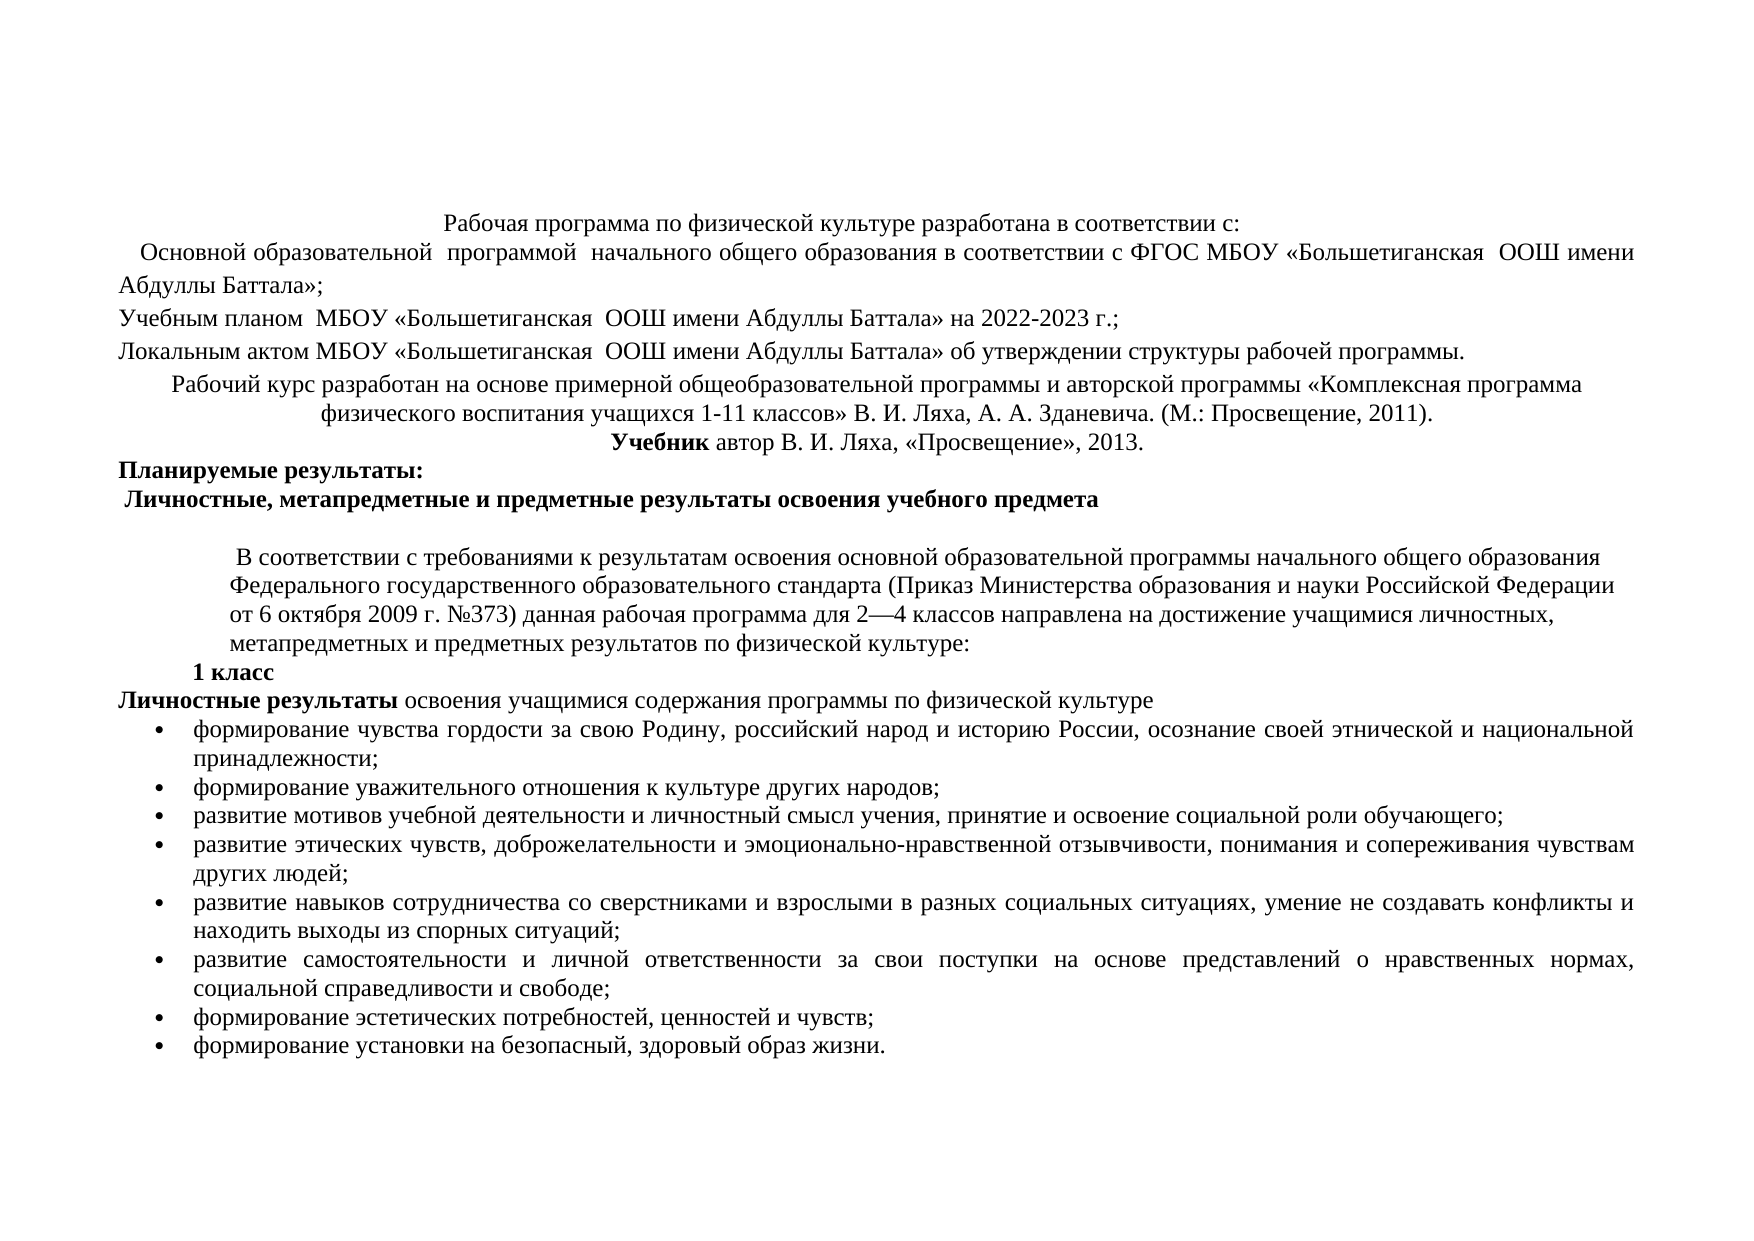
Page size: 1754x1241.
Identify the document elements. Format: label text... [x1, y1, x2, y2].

text Рабочий курс разработан на основе примерной общеобразовательной программы и авторской программы «Комплексная программа физического воспитания учащихся 1-11 классов» В. И. Ляха, А. А. Зданевича. (М.: Просвещение, 2011). Учебник автор В. И. Ляха, «Просвещение», 2013. [118, 369, 1636, 456]
list формирование уважительного отношения к культуре других народов; [156, 772, 1636, 801]
text В соответствии с требованиями к результатам освоения основной образовательной программы начального общего образования Федерального государственного образовательного стандарта (Приказ Министерства образования и науки Российской Федерации от 6 октября 2009 г. №373) данная рабочая программа для 2—4 классов направлена на достижение учащимися личностных, метапредметных и предметных результатов по физической культуре: [229, 542, 1636, 657]
list развитие самостоятельности и личной ответственности за свои поступки на основе представлений о нравственных нормах, социальной справедливости и свободе; [156, 944, 1636, 1002]
text Рабочая программа по физической культуре разработана в соответствии с: [118, 208, 1636, 237]
list формирование установки на безопасный, здоровый образ жизни. [156, 1031, 1636, 1059]
text 1 класс [118, 657, 1636, 686]
text Учебным планом МБОУ «Большетиганская ООШ имени Абдуллы Баттала» на 2022-2023 г.; [118, 303, 1636, 332]
text Основной образовательной программой начального общего образования в соответствии с ФГОС МБОУ «Большетиганская ООШ имени Абдуллы Баттала»; [118, 237, 1636, 299]
list развитие мотивов учебной деятельности и личностный смысл учения, принятие и освоение социальной роли обучающего; [156, 801, 1636, 829]
list развитие этических чувств, доброжелательности и эмоционально-нравственной отзывчивости, понимания и сопереживания чувствам других людей; [156, 829, 1636, 887]
text Локальным актом МБОУ «Большетиганская ООШ имени Абдуллы Баттала» об утверждении структуры рабочей программы. [118, 336, 1636, 365]
text Личностные, метапредметные и предметные результаты освоения учебного предмета [118, 484, 1636, 513]
list формирование чувства гордости за свою Родину, российский народ и историю России, осознание своей этнической и национальной принадлежности; [156, 714, 1636, 772]
list развитие навыков сотрудничества со сверстниками и взрослыми в разных социальных ситуациях, умение не создавать конфликты и находить выходы из спорных ситуаций; [156, 887, 1636, 944]
text Личностные результаты освоения учащимися содержания программы по физической культуре [118, 686, 1636, 714]
list формирование эстетических потребностей, ценностей и чувств; [156, 1002, 1636, 1031]
text Планируемые результаты: [118, 456, 1636, 484]
